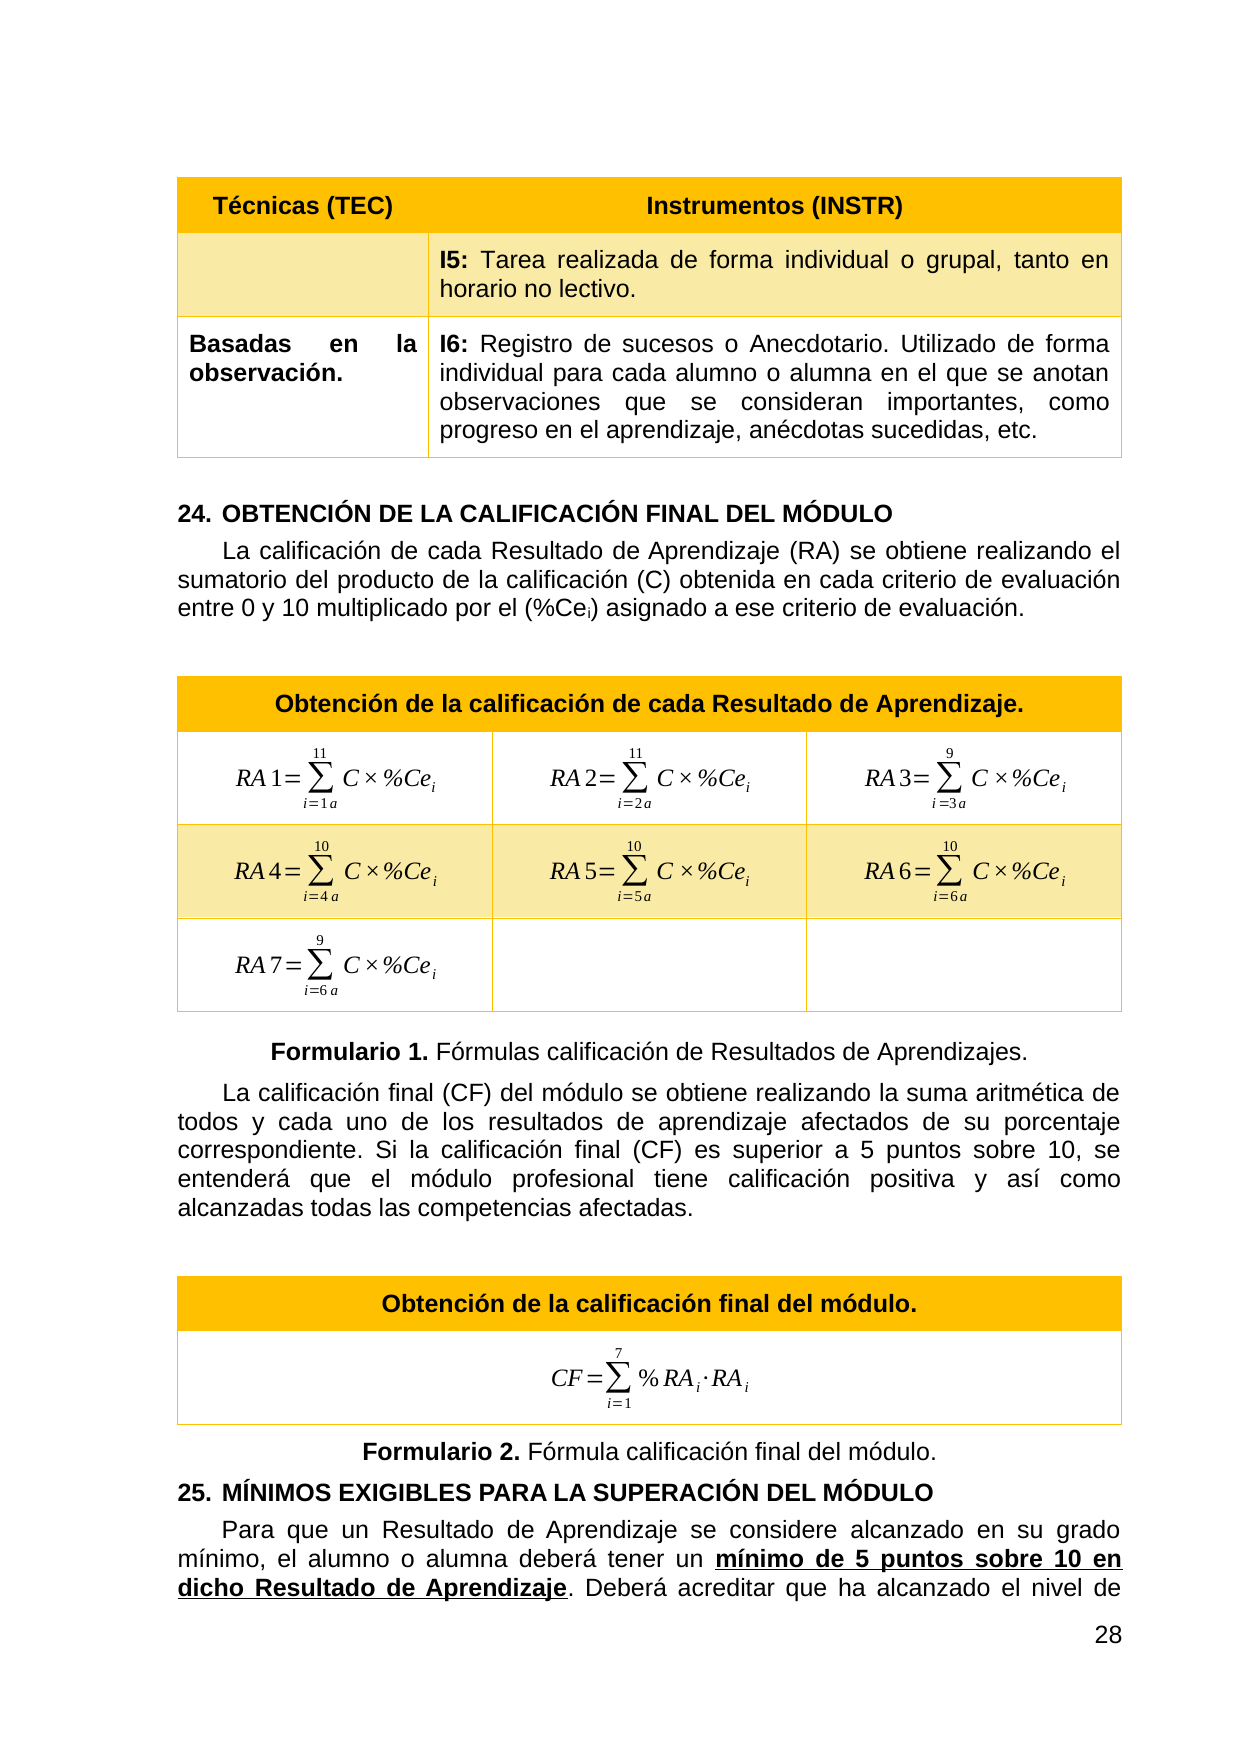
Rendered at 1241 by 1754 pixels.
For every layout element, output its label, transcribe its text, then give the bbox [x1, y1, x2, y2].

text La calificación de cada Resultado de Aprendizaje (RA) se obtiene realizando el sumatorio del producto de la calificación (C) obtenida en cada criterio de evaluación entre 0 y 10 multiplicado por el (%Cei) asignado a ese criterio de evaluación. [177, 536, 1122, 622]
table_cell I5: Tarea realizada de forma individual o grupal, tanto en horario no lectivo. [429, 233, 1121, 316]
table_header Obtención de la calificación final del módulo. [178, 1277, 1121, 1330]
table_cell [493, 919, 806, 1011]
table_cell I6: Registro de sucesos o Anecdotario. Utilizado de forma individual para cada alumno o alumna en el que se anotan observaciones que se consideran importantes, como progreso en el aprendizaje, anécdotas sucedidas, etc. [429, 317, 1121, 457]
table_cell [807, 919, 1121, 1011]
table_cell [807, 825, 1121, 917]
table_cell [493, 825, 806, 917]
table_cell [178, 732, 492, 824]
subtitle MÍNIMOS EXIGIBLES PARA LA SUPERACIÓN DEL MÓDULO [177, 1478, 1122, 1507]
table_header Instrumentos (INSTR) [429, 178, 1121, 232]
text Formulario 1. Fórmulas calificación de Resultados de Aprendizajes. [177, 1037, 1122, 1066]
table_cell [178, 825, 492, 917]
table_cell Basadas en la observación. [178, 317, 428, 457]
subtitle OBTENCIÓN DE LA CALIFICACIÓN FINAL DEL MÓDULO [177, 499, 1122, 528]
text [177, 1516, 1122, 1602]
table_cell [178, 919, 492, 1011]
text Formulario 2. Fórmula calificación final del módulo. [177, 1437, 1122, 1466]
table_cell [493, 732, 806, 824]
table_header Obtención de la calificación de cada Resultado de Aprendizaje. [178, 677, 1121, 731]
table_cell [178, 233, 428, 316]
text La calificación final (CF) del módulo se obtiene realizando la suma aritmética de todos y cada uno de los resultados de aprendizaje afectados de su porcentaje correspondiente. Si la calificación final (CF) es superior a 5 puntos sobre 10, se entenderá que el módulo profesional tiene calificación positiva y así como alcanzadas todas las competencias afectadas. [177, 1078, 1122, 1222]
table_cell [807, 732, 1121, 824]
table_header Técnicas (TEC) [178, 178, 428, 232]
table_cell [178, 1331, 1121, 1424]
